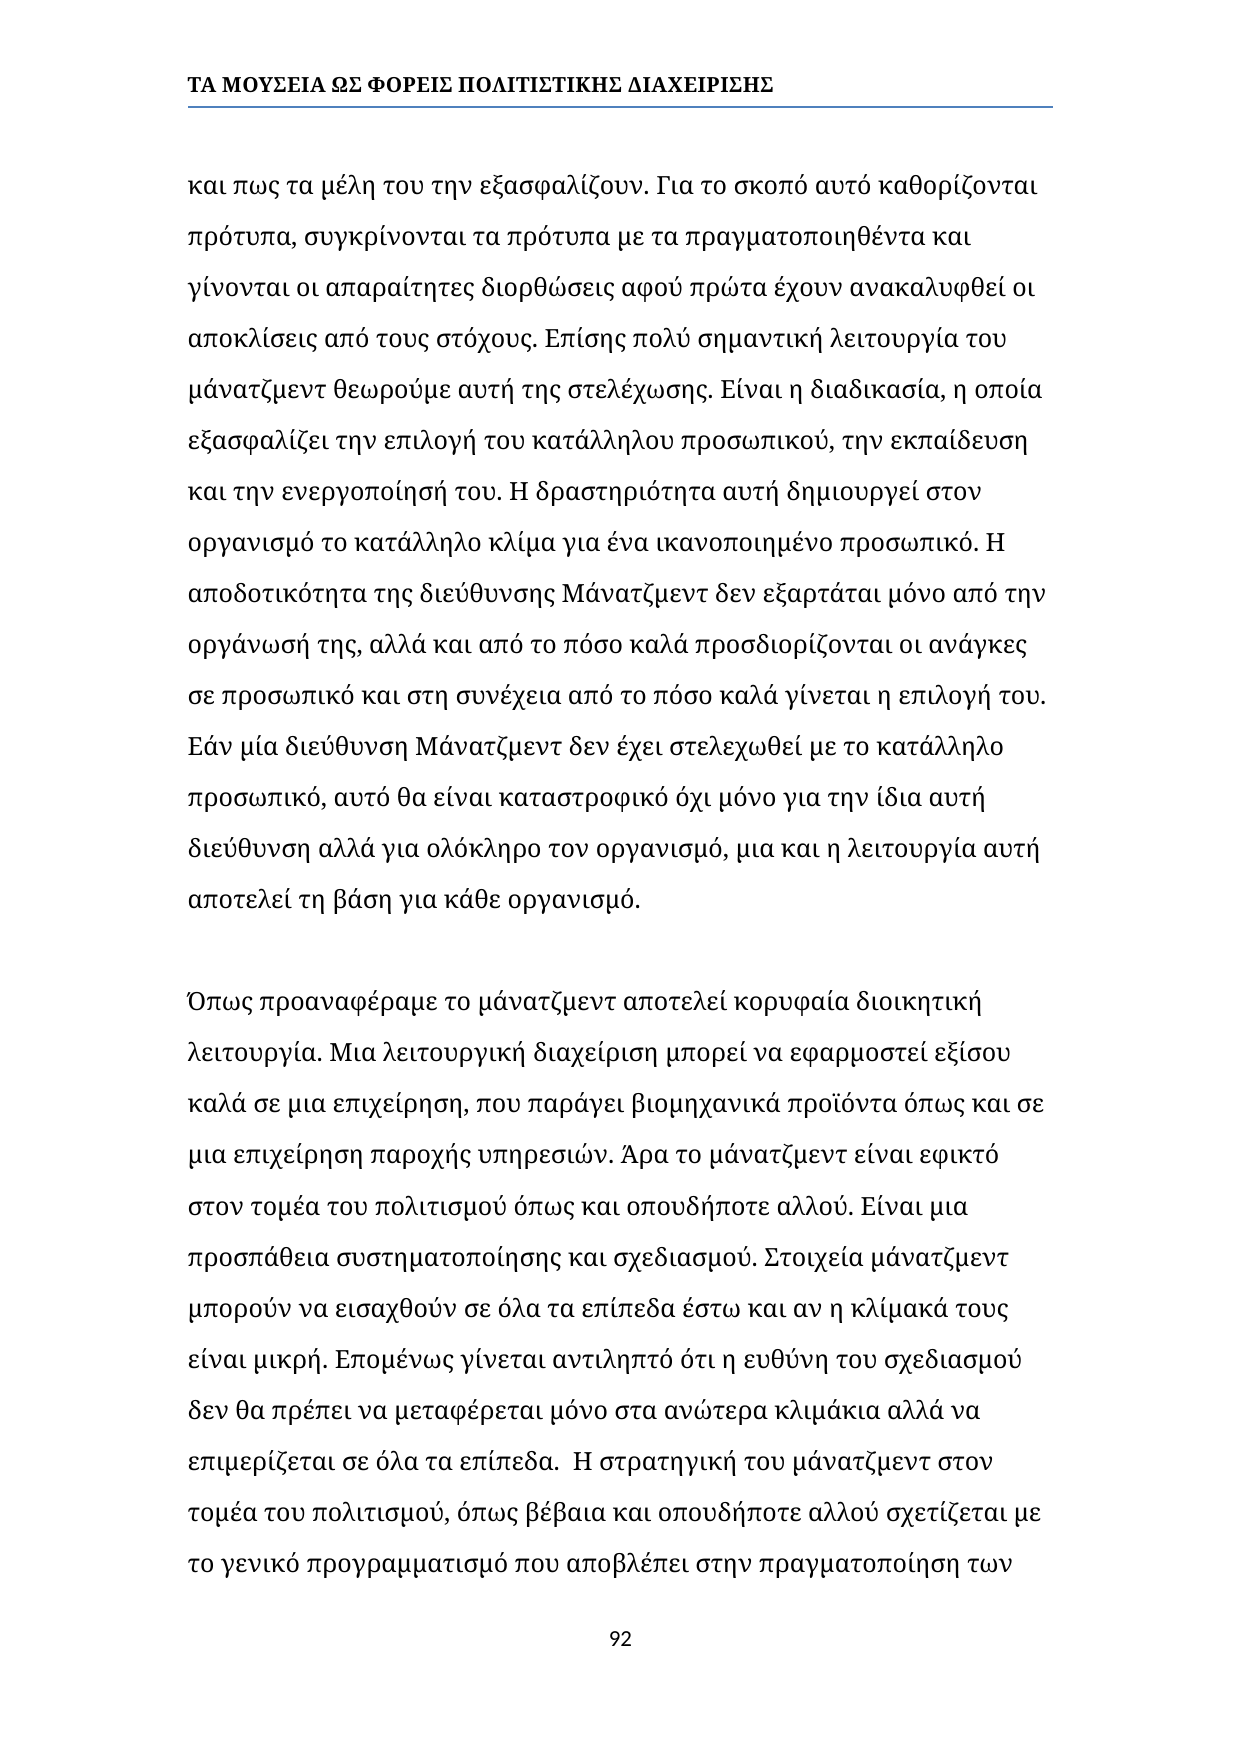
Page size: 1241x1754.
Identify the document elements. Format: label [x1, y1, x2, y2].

text [187, 984, 1053, 1579]
text [187, 167, 1053, 916]
